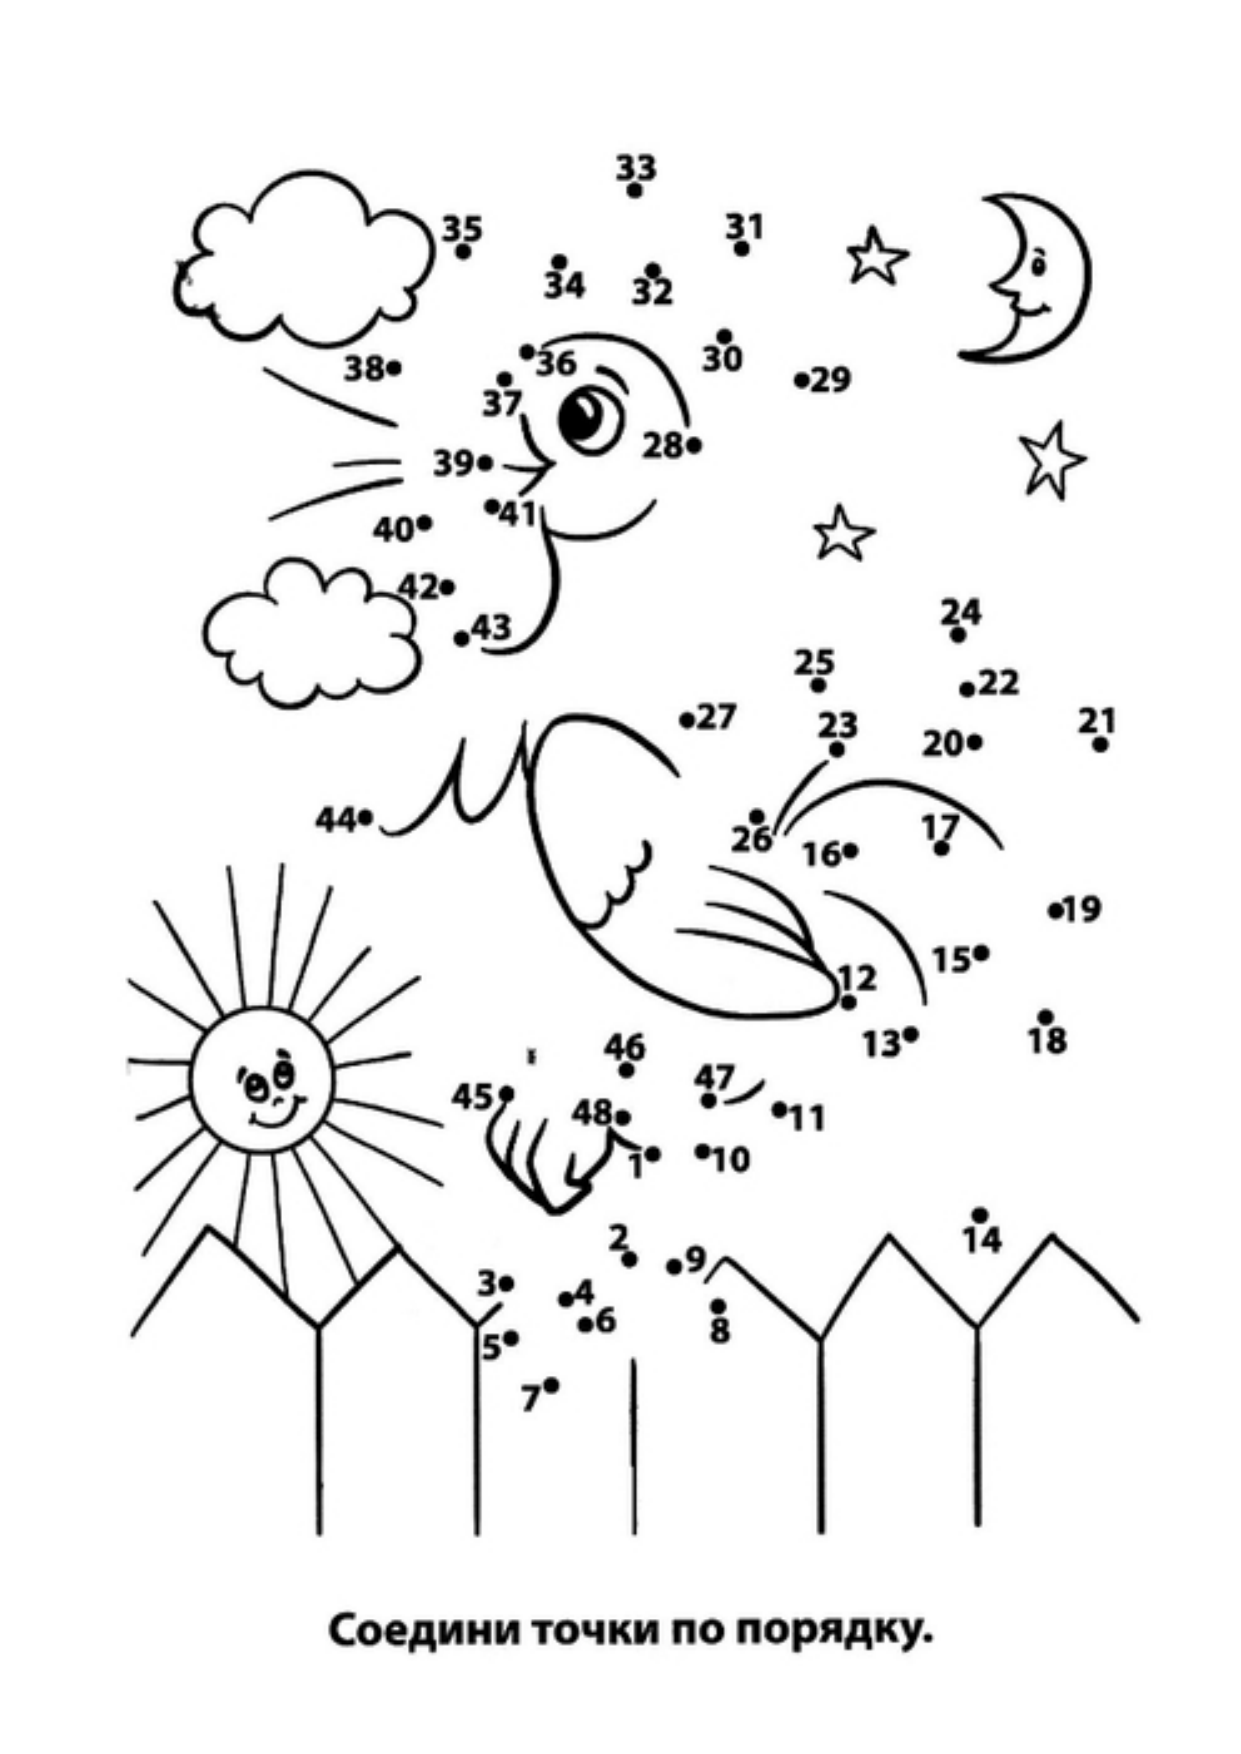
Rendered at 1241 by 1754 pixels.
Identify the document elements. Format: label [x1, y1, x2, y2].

picture [102, 29, 1153, 1666]
